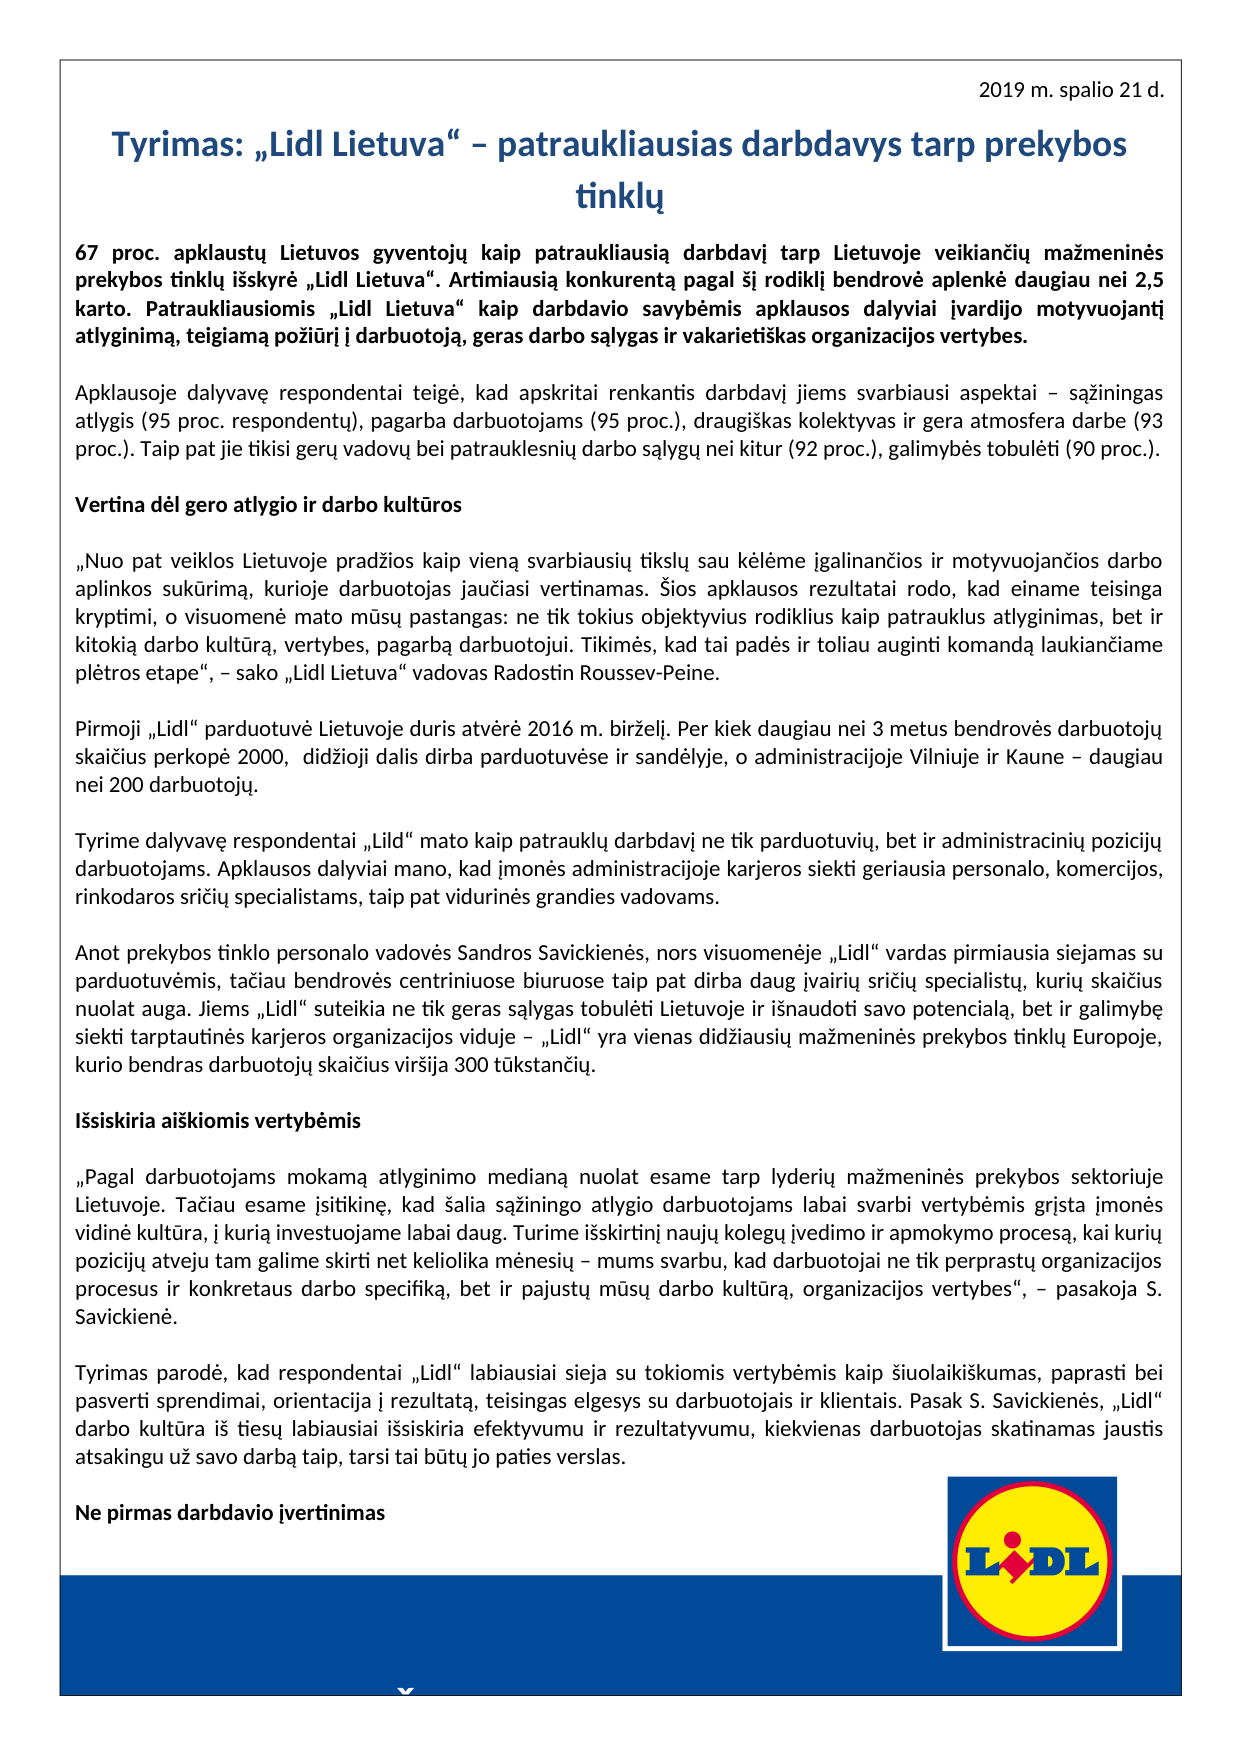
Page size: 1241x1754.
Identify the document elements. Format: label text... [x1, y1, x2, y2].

text 67 proc. apklaustų Lietuvos gyventojų kaip patraukliausią darbdavį tarp Lietuvoje veikiančių mažmeninės prekybos tinklų išskyrė „Lidl Lietuva“. Artimiausią konkurentą pagal šį rodiklį bendrovė aplenkė daugiau nei 2,5 karto. Patraukliausiomis „Lidl Lietuva“ kaip darbdavio savybėmis apklausos dalyviai įvardijo motyvuojantį atlyginimą, teigiamą požiūrį į darbuotoją, geras darbo sąlygas ir vakarietiškas organizacijos vertybes. [75, 238, 1165, 350]
text Vertina dėl gero atlygio ir darbo kultūros [75, 490, 1165, 518]
text Ne pirmas darbdavio įvertinimas [75, 1498, 1165, 1527]
picture [0, 0, 1241, 1754]
text Išsiskiria aiškiomis vertybėmis [75, 1106, 1165, 1134]
text „Pagal darbuotojams mokamą atlyginimo medianą nuolat esame tarp lyderių mažmeninės prekybos sektoriuje Lietuvoje. Tačiau esame įsitikinę, kad šalia sąžiningo atlygio darbuotojams labai svarbi vertybėmis grįsta įmonės vidinė kultūra, į kurią investuojame labai daug. Turime išskirtinį naujų kolegų įvedimo ir apmokymo procesą, kai kurių pozicijų atveju tam galime skirti net keliolika mėnesių – mums svarbu, kad darbuotojai ne tik perprastų organizacijos procesus ir konkretaus darbo specifiką, bet ir pajustų mūsų darbo kultūrą, organizacijos vertybes“, – pasakoja S. Savickienė. [75, 1162, 1165, 1330]
text Tyrime dalyvavę respondentai „Lild“ mato kaip patrauklų darbdavį ne tik parduotuvių, bet ir administracinių pozicijų darbuotojams. Apklausos dalyviai mano, kad įmonės administracijoje karjeros siekti geriausia personalo, komercijos, rinkodaros sričių specialistams, taip pat vidurinės grandies vadovams. [75, 826, 1165, 910]
text „Nuo pat veiklos Lietuvoje pradžios kaip vieną svarbiausių tikslų sau kėlėme įgalinančios ir motyvuojančios darbo aplinkos sukūrimą, kurioje darbuotojas jaučiasi vertinamas. Šios apklausos rezultatai rodo, kad einame teisinga kryptimi, o visuomenė mato mūsų pastangas: ne tik tokius objektyvius rodiklius kaip patrauklus atlyginimas, bet ir kitokią darbo kultūrą, vertybes, pagarbą darbuotojui. Tikimės, kad tai padės ir toliau auginti komandą laukiančiame plėtros etape“, – sako „Lidl Lietuva“ vadovas Radostin Roussev-Peine. [75, 546, 1165, 686]
subtitle 2019 m. spalio 21 d. [75, 75, 1165, 103]
text Pirmoji „Lidl“ parduotuvė Lietuvoje duris atvėrė 2016 m. birželį. Per kiek daugiau nei 3 metus bendrovės darbuotojų skaičius perkopė 2000, didžioji dalis dirba parduotuvėse ir sandėlyje, o administracijoje Vilniuje ir Kaune – daugiau nei 200 darbuotojų. [75, 714, 1165, 798]
text Tyrimas: „Lidl Lietuva“ – patraukliausias darbdavys tarp prekybos tinklų [75, 120, 1165, 218]
text Anot prekybos tinklo personalo vadovės Sandros Savickienės, nors visuomenėje „Lidl“ vardas pirmiausia siejamas su parduotuvėmis, tačiau bendrovės centriniuose biuruose taip pat dirba daug įvairių sričių specialistų, kurių skaičius nuolat auga. Jiems „Lidl“ suteikia ne tik geras sąlygas tobulėti Lietuvoje ir išnaudoti savo potencialą, bet ir galimybę siekti tarptautinės karjeros organizacijos viduje – „Lidl“ yra vienas didžiausių mažmeninės prekybos tinklų Europoje, kurio bendras darbuotojų skaičius viršija 300 tūkstančių. [75, 938, 1165, 1078]
text Tyrimas parodė, kad respondentai „Lidl“ labiausiai sieja su tokiomis vertybėmis kaip šiuolaikiškumas, paprasti bei pasverti sprendimai, orientacija į rezultatą, teisingas elgesys su darbuotojais ir klientais. Pasak S. Savickienės, „Lidl“ darbo kultūra iš tiesų labiausiai išsiskiria efektyvumu ir rezultatyvumu, kiekvienas darbuotojas skatinamas jaustis atsakingu už savo darbą taip, tarsi tai būtų jo paties verslas. [75, 1358, 1165, 1471]
text Apklausoje dalyvavę respondentai teigė, kad apskritai renkantis darbdavį jiems svarbiausi aspektai – sąžiningas atlygis (95 proc. respondentų), pagarba darbuotojams (95 proc.), draugiškas kolektyvas ir gera atmosfera darbe (93 proc.). Taip pat jie tikisi gerų vadovų bei patrauklesnių darbo sąlygų nei kitur (92 proc.), galimybės tobulėti (90 proc.). [75, 378, 1165, 462]
